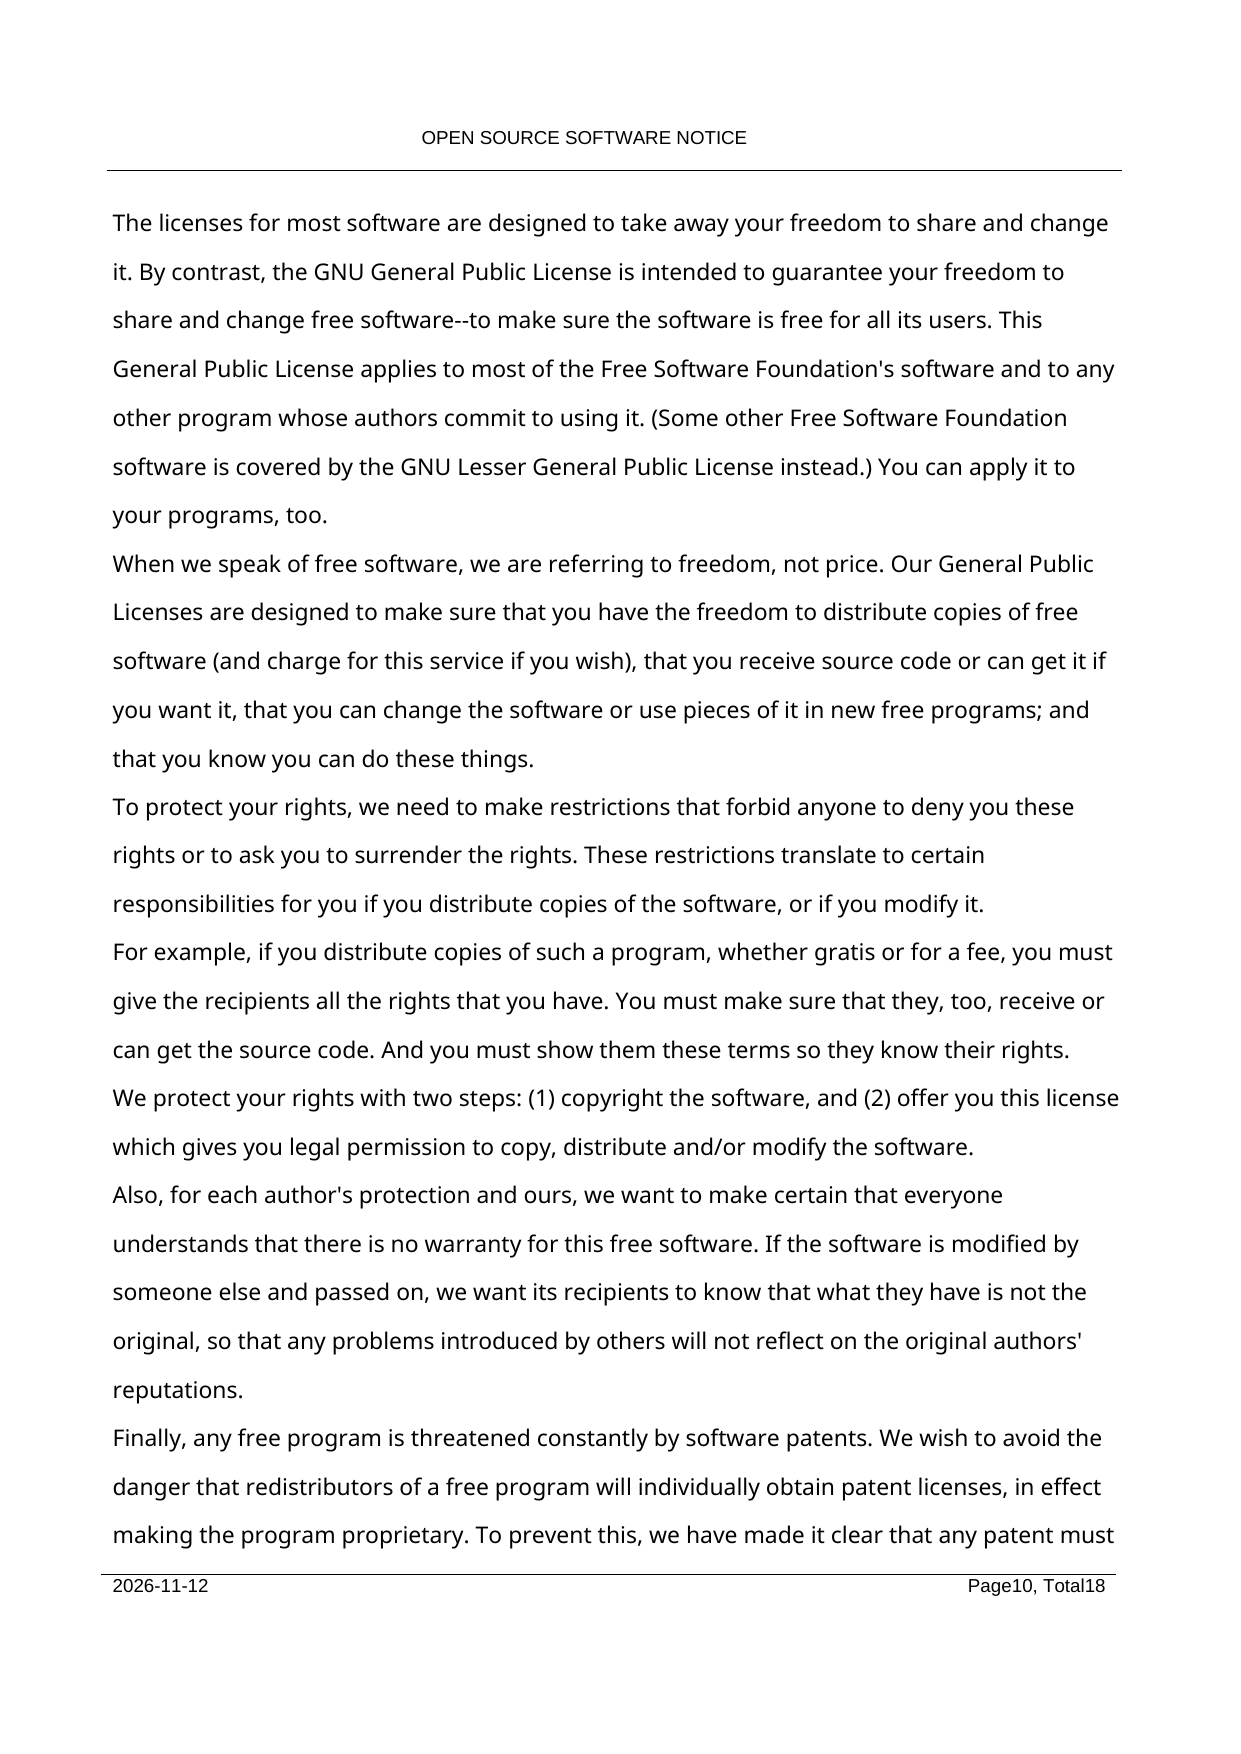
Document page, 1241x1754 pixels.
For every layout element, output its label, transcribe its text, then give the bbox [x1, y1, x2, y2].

text The licenses for most software are designed to take away your freedom to share and change it. By contrast, the GNU General Public License is intended to guarantee your freedom to share and change free software--to make sure the software is free for all its users. This General Public License applies to most of the Free Software Foundation's software and to any other program whose authors commit to using it. (Some other Free Software Foundation software is covered by the GNU Lesser General Public License instead.) You can apply it to your programs, too. [112, 206, 1128, 531]
text Also, for each author's protection and ours, we want to make certain that everyone understands that there is no warranty for this free software. If the software is modified by someone else and passed on, we want its recipients to know that what they have is not the original, so that any problems introduced by others will not reflect on the original authors' reputations. [112, 1178, 1128, 1406]
text To protect your rights, we need to make restrictions that forbid anyone to deny you these rights or to ask you to surrender the rights. These restrictions translate to certain responsibilities for you if you distribute copies of the software, or if you modify it. [112, 790, 1128, 920]
text For example, if you distribute copies of such a program, whether gratis or for a fee, you must give the recipients all the rights that you have. You must make sure that they, too, receive or can get the source code. And you must show them these terms so they know their rights. [112, 936, 1128, 1066]
text We protect your rights with two steps: (1) copyright the software, and (2) offer you this license which gives you legal permission to copy, distribute and/or modify the software. [112, 1081, 1128, 1163]
text When we speak of free software, we are referring to freedom, not price. Our General Public Licenses are designed to make sure that you have the freedom to distribute copies of free software (and charge for this service if you wish), that you receive source code or can get it if you want it, that you can change the software or use pieces of it in new free programs; and that you know you can do these things. [112, 547, 1128, 774]
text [112, 1421, 1128, 1551]
